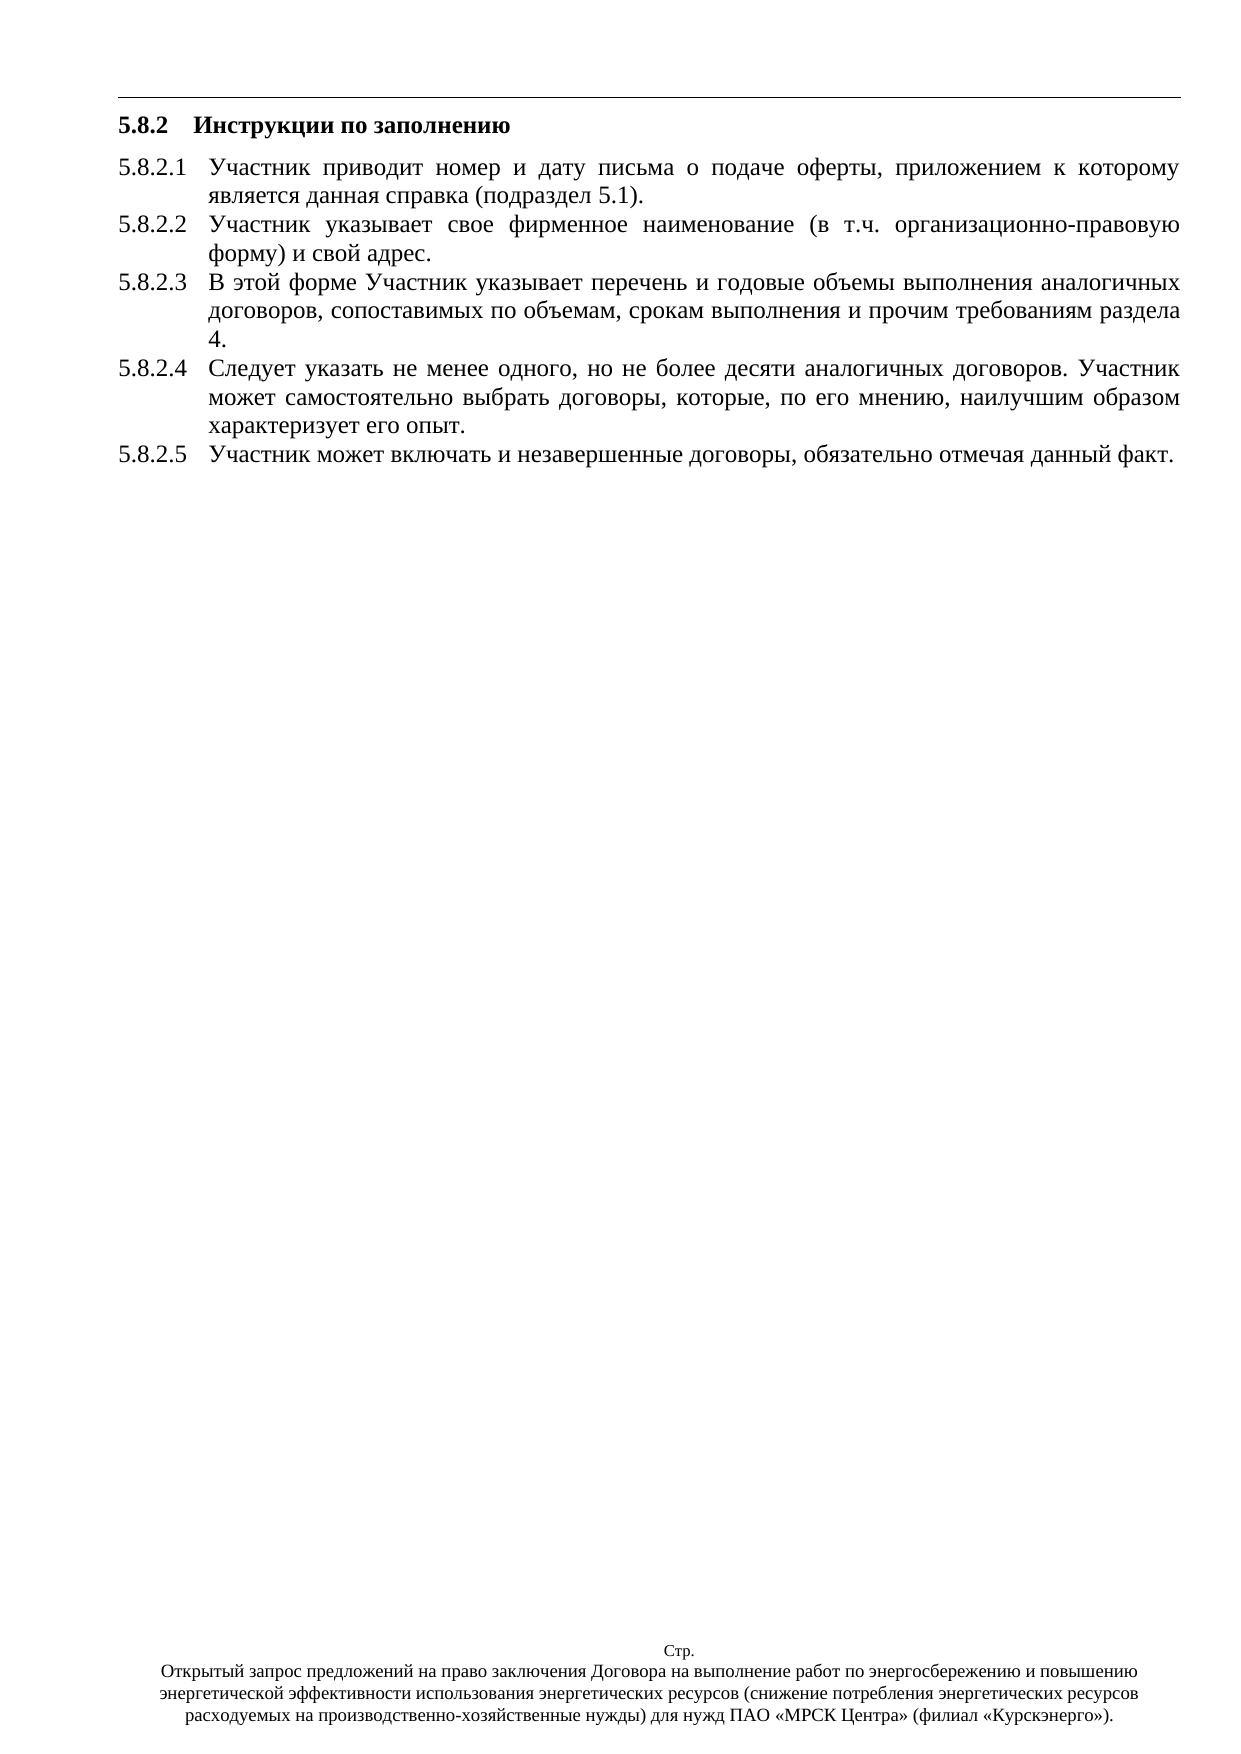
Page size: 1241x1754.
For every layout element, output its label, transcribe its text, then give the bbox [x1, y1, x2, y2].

list В этой форме Участник указывает перечень и годовые объемы выполнения аналогичных договоров, сопоставимых по объемам, срокам выполнения и прочим требованиям раздела 4. [118, 267, 1181, 353]
subtitle Инструкции по заполнению [118, 111, 1181, 139]
list Участник приводит номер и дату письма о подаче оферты, приложением к которому является данная справка (подраздел 5.1). [118, 152, 1181, 209]
list Участник может включать и незавершенные договоры, обязательно отмечая данный факт. [118, 439, 1181, 468]
list Участник указывает свое фирменное наименование (в т.ч. организационно-правовую форму) и свой адрес. [118, 209, 1181, 267]
list Следует указать не менее одного, но не более десяти аналогичных договоров. Участник может самостоятельно выбрать договоры, которые, по его мнению, наилучшим образом характеризует его опыт. [118, 353, 1181, 439]
